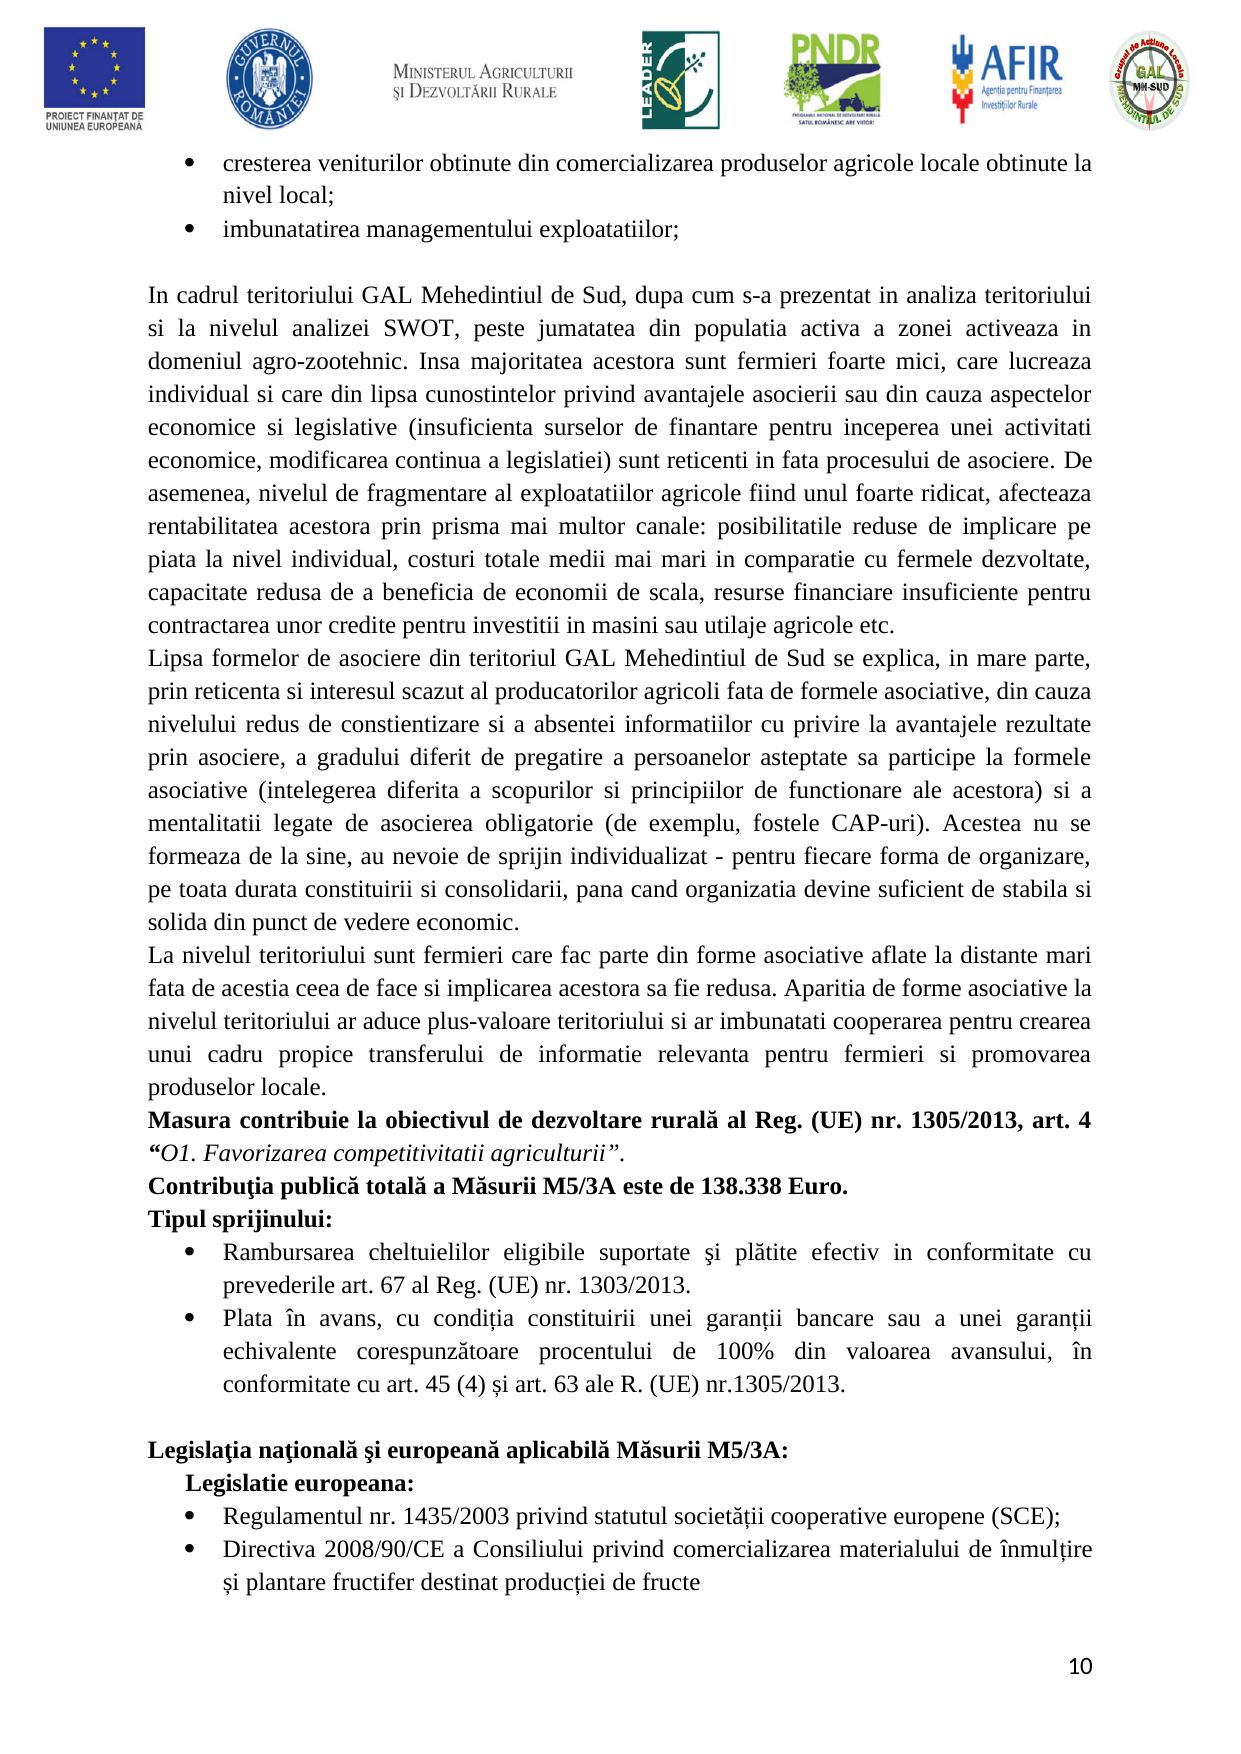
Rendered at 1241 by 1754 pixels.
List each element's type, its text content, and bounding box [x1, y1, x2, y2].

text Masura contribuie la obiectivul de dezvoltare rurală al Reg. (UE) nr. 1305/2013, art. 4 “O1. Favorizarea competitivitatii agriculturii”. [148, 1105, 1093, 1167]
list cresterea veniturilor obtinute din comercializarea produselor agricole locale obtinute la nivel local; [185, 148, 1093, 209]
text Legislatie europeana: [185, 1468, 1093, 1497]
text Contribuţia publică totală a Măsurii M5/3A este de 138.338 Euro. [148, 1171, 1093, 1200]
list Regulamentul nr. 1435/2003 privind statutul societății cooperative europene (SCE); [185, 1501, 1093, 1530]
list imbunatatirea managementului exploatatiilor; [185, 214, 1093, 242]
text Lipsa formelor de asociere din teritoriul GAL Mehedintiul de Sud se explica, in mare parte, prin reticenta si interesul scazut al producatorilor agricoli fata de formele asociative, din cauza nivelului redus de constientizare si a absentei informatiilor cu privire la avantajele rezultate prin asociere, a gradului diferit de pregatire a persoanelor asteptate sa participe la formele asociative (intelegerea diferita a scopurilor si principiilor de functionare ale acestora) si a mentalitatii legate de asocierea obligatorie (de exemplu, fostele CAP-uri). Acestea nu se formeaza de la sine, au nevoie de sprijin individualizat - pentru fiecare forma de organizare, pe toata durata constituirii si consolidarii, pana cand organizatia devine suficient de stabila si solida din punct de vedere economic. [148, 643, 1093, 936]
text Tipul sprijinului: [148, 1204, 1093, 1233]
text La nivelul teritoriului sunt fermieri care fac parte din forme asociative aflate la distante mari fata de acestia ceea de face si implicarea acestora sa fie redusa. Aparitia de forme asociative la nivelul teritoriului ar aduce plus-valoare teritoriului si ar imbunatati cooperarea pentru crearea unui cadru propice transferului de informatie relevanta pentru fermieri si promovarea produselor locale. [148, 940, 1093, 1101]
text Legislaţia naţională şi europeană aplicabilă Măsurii M5/3A: [148, 1435, 1093, 1464]
list Rambursarea cheltuielilor eligibile suportate şi plătite efectiv in conformitate cu prevederile art. 67 al Reg. (UE) nr. 1303/2013. [185, 1237, 1093, 1299]
picture [15, 19, 1210, 132]
text In cadrul teritoriului GAL Mehedintiul de Sud, dupa cum s-a prezentat in analiza teritoriului si la nivelul analizei SWOT, peste jumatatea din populatia activa a zonei activeaza in domeniul agro-zootehnic. Insa majoritatea acestora sunt fermieri foarte mici, care lucreaza individual si care din lipsa cunostintelor privind avantajele asocierii sau din cauza aspectelor economice si legislative (insuficienta surselor de finantare pentru inceperea unei activitati economice, modificarea continua a legislatiei) sunt reticenti in fata procesului de asociere. De asemenea, nivelul de fragmentare al exploatatiilor agricole fiind unul foarte ridicat, afecteaza rentabilitatea acestora prin prisma mai multor canale: posibilitatile reduse de implicare pe piata la nivel individual, costuri totale medii mai mari in comparatie cu fermele dezvoltate, capacitate redusa de a beneficia de economii de scala, resurse financiare insuficiente pentru contractarea unor credite pentru investitii in masini sau utilaje agricole etc. [148, 280, 1093, 639]
list Directiva 2008/90/CE a Consiliului privind comercializarea materialului de înmulțire și plantare fructifer destinat producției de fructe [185, 1534, 1093, 1596]
list Plata în avans, cu condiția constituirii unei garanții bancare sau a unei garanții echivalente corespunzătoare procentului de 100% din valoarea avansului, în conformitate cu art. 45 (4) și art. 63 ale R. (UE) nr.1305/2013. [185, 1303, 1093, 1398]
